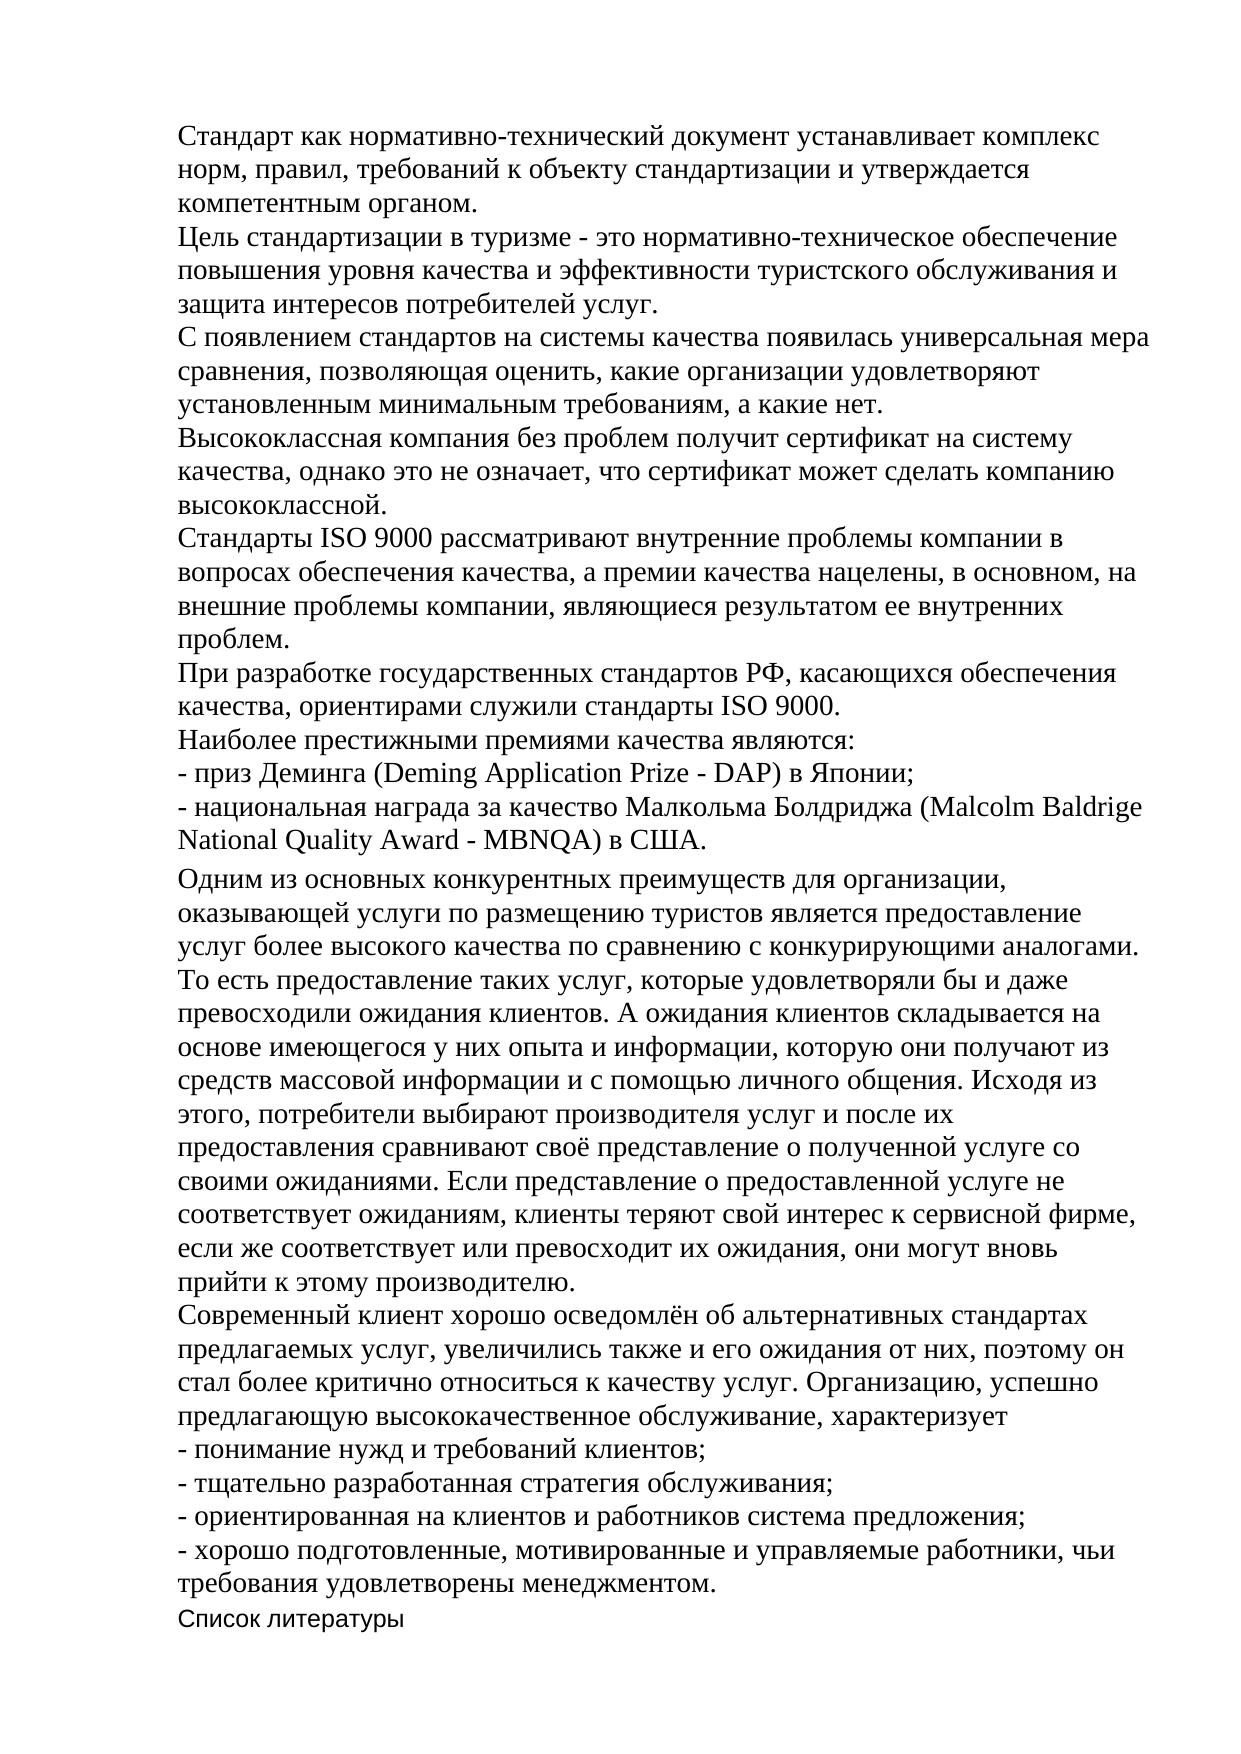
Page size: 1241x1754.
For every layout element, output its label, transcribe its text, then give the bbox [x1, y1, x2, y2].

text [177, 118, 1152, 856]
text Список литературы [177, 1604, 1152, 1633]
text Одним из основных конкурентных преимуществ для организации, оказывающей услуги по размещению туристов является предоставление услуг более высокого качества по сравнению с конкурирующими аналогами. То есть предоставление таких услуг, которые удовлетворяли бы и даже превосходили ожидания клиентов. А ожидания клиентов складывается на основе имеющегося у них опыта и информации, которую они получают из средств массовой информации и с помощью личного общения. Исходя из этого, потребители выбирают производителя услуг и после их предоставления сравнивают своё представление о полученной услуге со своими ожиданиями. Если представление о предоставленной услуге не соответствует ожиданиям, клиенты теряют свой интерес к сервисной фирме, если же соответствует или превосходит их ожидания, они могут вновь прийти к этому производителю. Современный клиент хорошо осведомлён об альтернативных стандартах предлагаемых услуг, увеличились также и его ожидания от них, поэтому он стал более критично относиться к качеству услуг. Организацию, успешно предлагающую высококачественное обслуживание, характеризует - понимание нужд и требований клиентов; - тщательно разработанная стратегия обслуживания; - ориентированная на клиентов и работников система предложения; - хорошо подготовленные, мотивированные и управляемые работники, чьи требования удовлетворены менеджментом. [177, 861, 1152, 1599]
